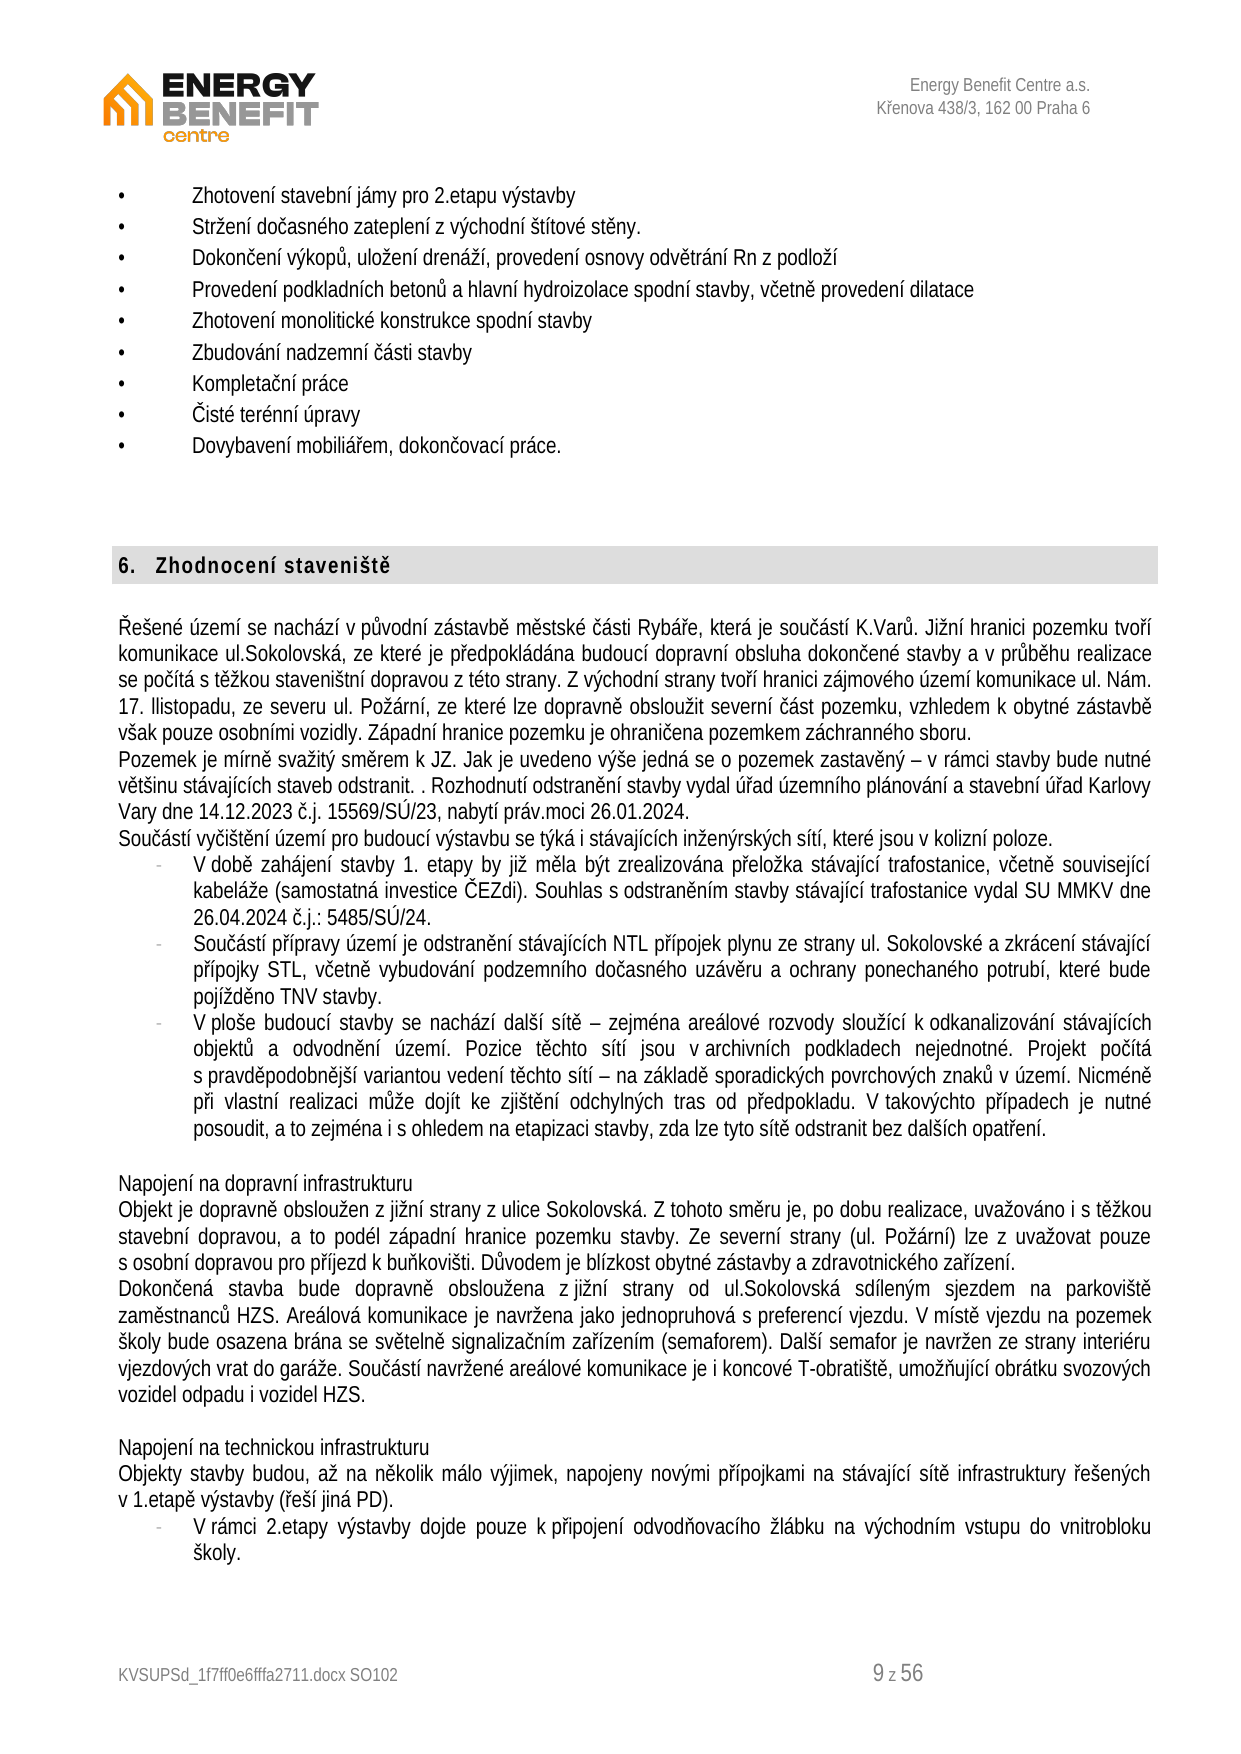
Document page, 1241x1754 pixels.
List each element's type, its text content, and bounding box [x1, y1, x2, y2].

subtitle Zhodnocení staveniště [118, 552, 1152, 578]
list Kompletační práce [118, 370, 1152, 396]
text Pozemek je mírně svažitý směrem k JZ. Jak je uvedeno výše jedná se o pozemek zastavěný – v rámci stavby bude nutné většinu stávajících staveb odstranit. . Rozhodnutí odstranění stavby vydal úřad územního plánování a stavební úřad Karlovy Vary dne 14.12.2023 č.j. 15569/SÚ/23, nabytí práv.moci 26.01.2024. [118, 746, 1152, 824]
text Napojení na technickou infrastrukturu [118, 1433, 1152, 1460]
list Čisté terénní úpravy [118, 401, 1152, 427]
list Zbudování nadzemní části stavby [118, 338, 1152, 365]
list Součástí přípravy území je odstranění stávajících NTL přípojek plynu ze strany ul. Sokolovské a zkrácení stávající přípojky STL, včetně vybudování podzemního dočasného uzávěru a ochrany ponechaného potrubí, které bude pojížděno TNV stavby. [156, 930, 1152, 1009]
list V době zahájení stavby 1. etapy by již měla být zrealizována přeložka stávající trafostanice, včetně související kabeláže (samostatná investice ČEZdi). Souhlas s odstraněním stavby stávající trafostanice vydal SU MMKV dne 26.04.2024 č.j.: 5485/SÚ/24. [156, 851, 1152, 930]
list V ploše budoucí stavby se nachází další sítě – zejména areálové rozvody sloužící k odkanalizování stávajících objektů a odvodnění území. Pozice těchto sítí jsou v archivních podkladech nejednotné. Projekt počítá s pravděpodobnější variantou vedení těchto sítí – na základě sporadických povrchových znaků v území. Nicméně při vlastní realizaci může dojít ke zjištění odchylných tras od předpokladu. V takovýchto případech je nutné posoudit, a to zejména i s ohledem na etapizaci stavby, zda lze tyto sítě odstranit bez dalších opatření. [156, 1009, 1152, 1141]
text Napojení na dopravní infrastrukturu [118, 1170, 1152, 1196]
text Řešené území se nachází v původní zástavbě městské části Rybáře, která je součástí K.Varů. Jižní hranici pozemku tvoří komunikace ul.Sokolovská, ze které je předpokládána budoucí dopravní obsluha dokončené stavby a v průběhu realizace se počítá s těžkou staveništní dopravou z této strany. Z východní strany tvoří hranici zájmového území komunikace ul. Nám. 17. llistopadu, ze severu ul. Požární, ze které lze dopravně obsloužit severní část pozemku, vzhledem k obytné zástavbě však pouze osobními vozidly. Západní hranice pozemku je ohraničena pozemkem záchranného sboru. [118, 614, 1152, 746]
list V rámci 2.etapy výstavby dojde pouze k připojení odvodňovacího žlábku na východním vstupu do vnitrobloku školy. [156, 1513, 1152, 1565]
list Dovybavení mobiliářem, dokončovací práce. [118, 432, 1152, 459]
list Zhotovení monolitické konstrukce spodní stavby [118, 307, 1152, 333]
list Provedení podkladních betonů a hlavní hydroizolace spodní stavby, včetně provedení dilatace [118, 276, 1152, 302]
text Dokončená stavba bude dopravně obsloužena z jižní strany od ul.Sokolovská sdíleným sjezdem na parkoviště zaměstnanců HZS. Areálová komunikace je navržena jako jednopruhová s preferencí vjezdu. V místě vjezdu na pozemek školy bude osazena brána se světelně signalizačním zařízením (semaforem). Další semafor je navržen ze strany interiéru vjezdových vrat do garáže. Součástí navržené areálové komunikace je i koncové T-obratiště, umožňující obrátku svozových vozidel odpadu i vozidel HZS. [118, 1275, 1152, 1407]
list Zhotovení stavební jámy pro 2.etapu výstavby [118, 182, 1152, 208]
text Objekty stavby budou, až na několik málo výjimek, napojeny novými přípojkami na stávající sítě infrastruktury řešených v 1.etapě výstavby (řeší jiná PD). [118, 1460, 1152, 1513]
text Součástí vyčištění území pro budoucí výstavbu se týká i stávajících inženýrských sítí, které jsou v kolizní poloze. [118, 824, 1152, 851]
text Objekt je dopravně obsloužen z jižní strany z ulice Sokolovská. Z tohoto směru je, po dobu realizace, uvažováno i s těžkou stavební dopravou, a to podél západní hranice pozemku stavby. Ze severní strany (ul. Požární) lze z uvažovat pouze s osobní dopravou pro příjezd k buňkovišti. Důvodem je blízkost obytné zástavby a zdravotnického zařízení. [118, 1196, 1152, 1275]
list Stržení dočasného zateplení z východní štítové stěny. [118, 213, 1152, 239]
picture [103, 73, 319, 142]
list Dokončení výkopů, uložení drenáží, provedení osnovy odvětrání Rn z podloží [118, 244, 1152, 271]
